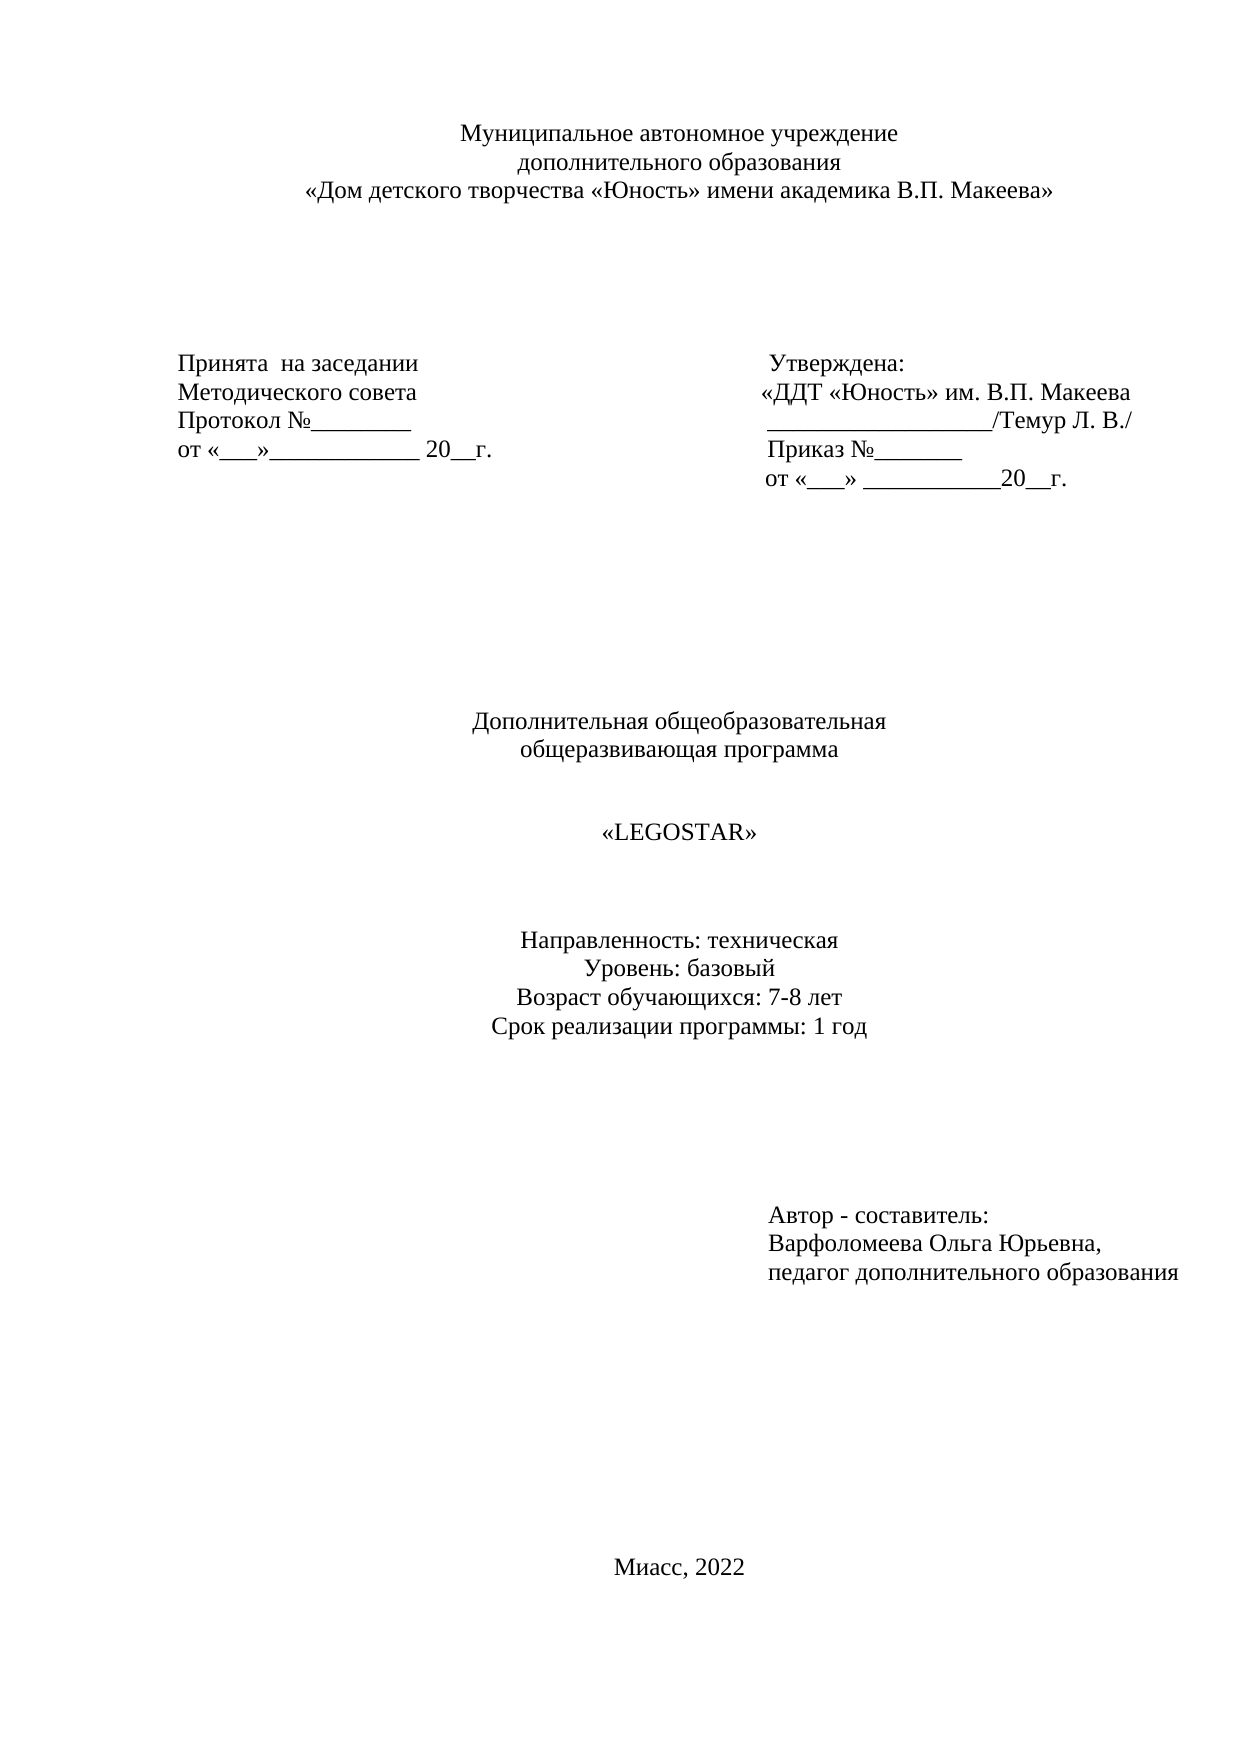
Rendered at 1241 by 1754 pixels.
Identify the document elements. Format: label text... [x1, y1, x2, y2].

text Направленность: техническая [177, 925, 1181, 953]
text Миасс, 2022 [177, 1552, 1181, 1581]
text Уровень: базовый [177, 953, 1181, 982]
text педагог дополнительного образования [768, 1257, 1181, 1286]
text Методического совета «ДДТ «Юность» им. В.П. Макеева [177, 377, 1181, 406]
text общеразвивающая программа [177, 734, 1181, 763]
text Протокол №________ __________________/Темур Л. В./ [177, 406, 1181, 434]
text от «___» ___________20__г. [177, 463, 1181, 492]
text Дополнительная общеобразовательная [177, 706, 1181, 734]
text Возраст обучающихся: 7-8 лет [177, 982, 1181, 1011]
text Принята на заседании Утверждена: [177, 348, 1181, 377]
text Варфоломеева Ольга Юрьевна, [768, 1228, 1181, 1257]
text от «___»____________ 20__г. Приказ №_______ [177, 434, 1181, 463]
text Срок реализации программы: 1 год [177, 1011, 1181, 1040]
text дополнительного образования [177, 147, 1181, 176]
text Автор - составитель: [768, 1200, 1181, 1228]
text «LEGOSTAR» [177, 817, 1181, 846]
text Муниципальное автономное учреждение [177, 118, 1181, 147]
text «Дом детского творчества «Юность» имени академика В.П. Макеева» [177, 176, 1181, 204]
